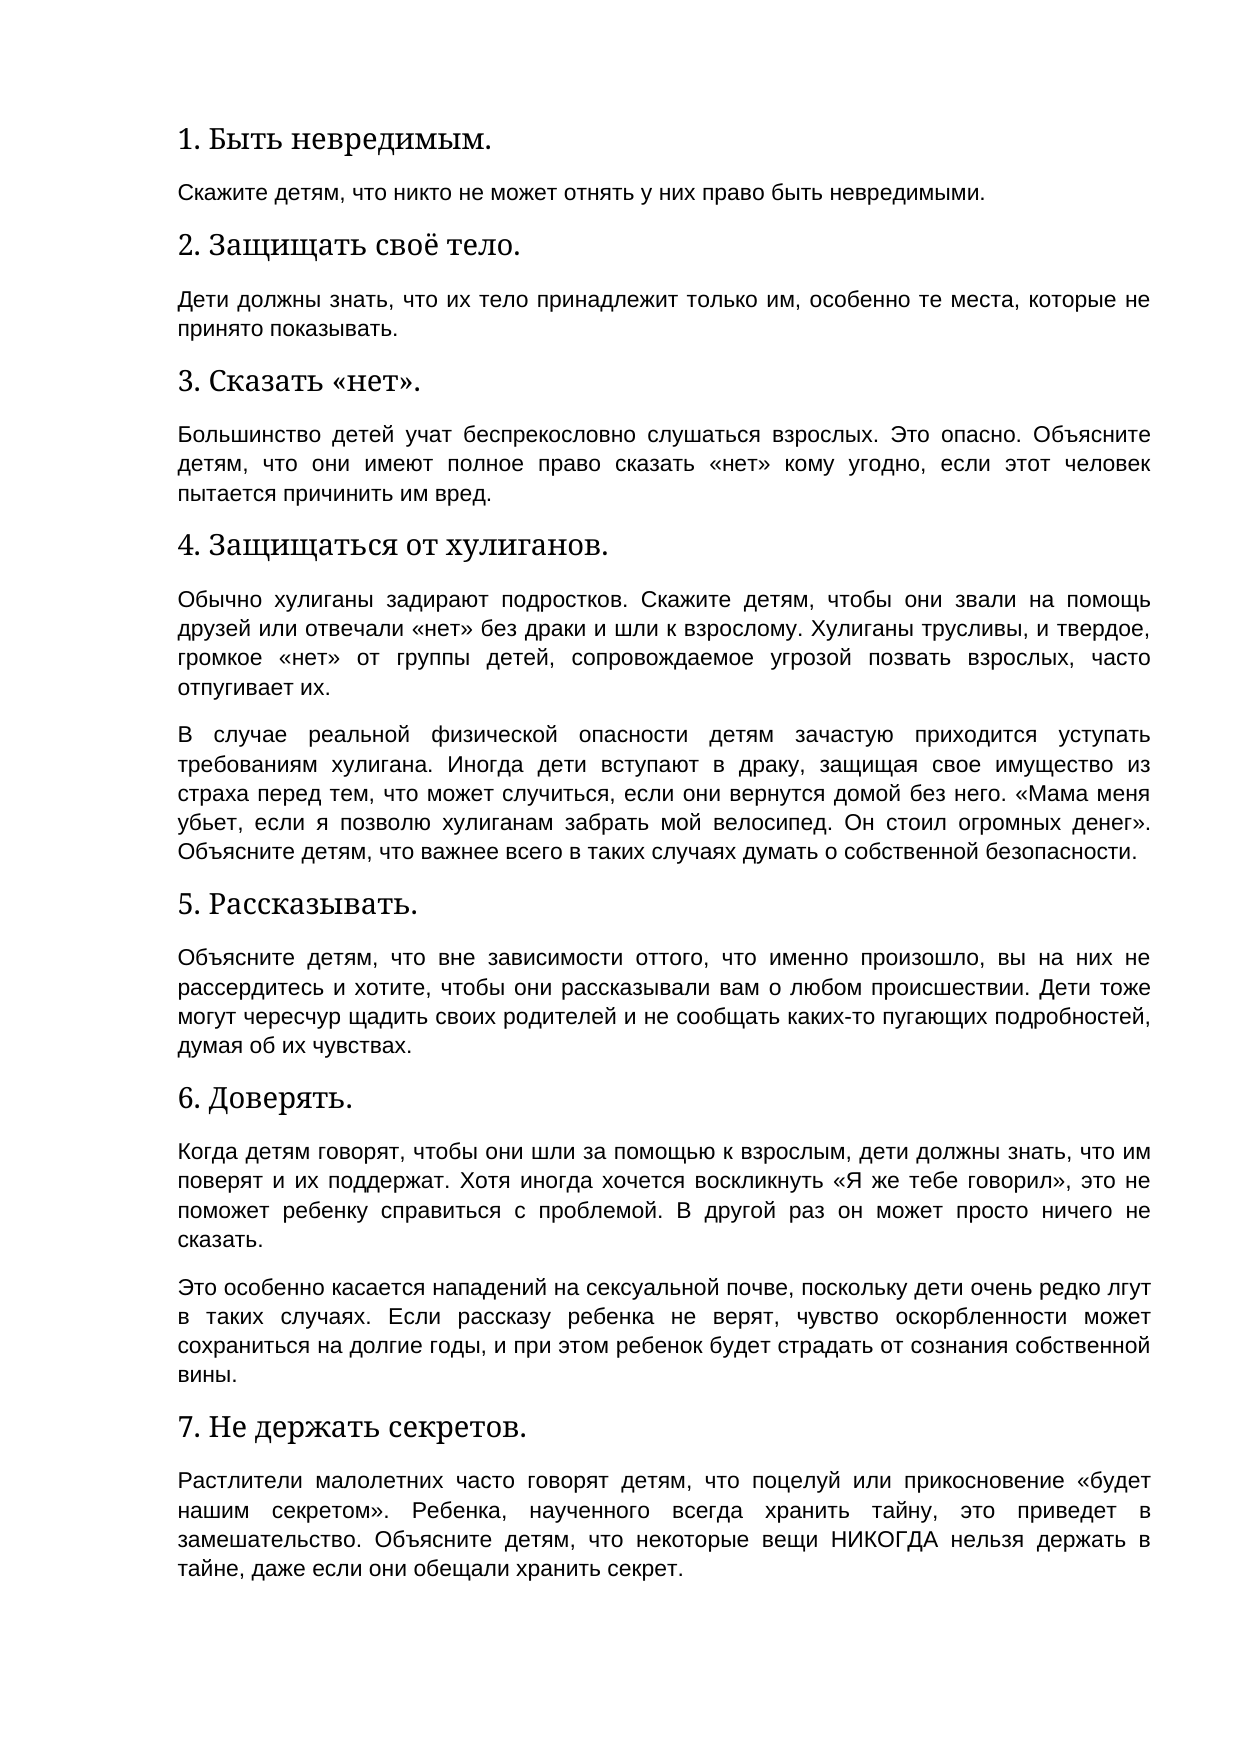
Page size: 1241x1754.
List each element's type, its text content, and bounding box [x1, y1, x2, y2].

text Когда детям говорят, чтобы они шли за помощью к взрослым, дети должны знать, что им поверят и их поддержат. Хотя иногда хочется воскликнуть «Я же тебе говорил», это не поможет ребенку справиться с проблемой. В другой раз он может просто ничего не сказать. [177, 1135, 1152, 1252]
text Скажите детям, что никто не может отнять у них право быть невредимыми. [177, 177, 1152, 206]
subtitle 6. Доверять. [177, 1077, 1152, 1117]
text Это особенно касается нападений на сексуальной почве, поскольку дети очень редко лгут в таких случаях. Если рассказу ребенка не верят, чувство оскорбленности может сохраниться на долгие годы, и при этом ребенок будет страдать от сознания собственной вины. [177, 1271, 1152, 1387]
subtitle 7. Не держать секретов. [177, 1406, 1152, 1446]
text Растлители малолетних часто говорят детям, что поцелуй или прикосновение «будет нашим секретом». Ребенка, наученного всегда хранить тайну, это приведет в замешательство. Объясните детям, что некоторые вещи НИКОГДА нельзя держать в тайне, даже если они обещали хранить секрет. [177, 1465, 1152, 1581]
subtitle 1. Быть невредимым. [177, 118, 1152, 158]
text Большинство детей учат беспрекословно слушаться взрослых. Это опасно. Объясните детям, что они имеют полное право сказать «нет» кому угодно, если этот человек пытается причинить им вред. [177, 418, 1152, 506]
text Объясните детям, что вне зависимости оттого, что именно произошло, вы на них не рассердитесь и хотите, чтобы они рассказывали вам о любом происшествии. Дети тоже могут чересчур щадить своих родителей и не сообщать каких-то пугающих подробностей, думая об их чувствах. [177, 942, 1152, 1058]
text Дети должны знать, что их тело принадлежит только им, особенно те места, которые не принято показывать. [177, 283, 1152, 341]
text Обычно хулиганы задирают подростков. Скажите детям, чтобы они звали на помощь друзей или отвечали «нет» без драки и шли к взрослому. Хулиганы трусливы, и твердое, громкое «нет» от группы детей, сопровождаемое угрозой позвать взрослых, часто отпугивает их. [177, 583, 1152, 700]
subtitle 5. Рассказывать. [177, 883, 1152, 923]
subtitle 2. Защищать своё тело. [177, 224, 1152, 264]
subtitle 3. Сказать «нет». [177, 360, 1152, 400]
subtitle 4. Защищаться от хулиганов. [177, 525, 1152, 564]
text В случае реальной физической опасности детям зачастую приходится уступать требованиям хулигана. Иногда дети вступают в драку, защищая свое имущество из страха перед тем, что может случиться, если они вернутся домой без него. «Мама меня убьет, если я позволю хулиганам забрать мой велосипед. Он стоил огромных денег». Объясните детям, что важнее всего в таких случаях думать о собственной безопасности. [177, 718, 1152, 864]
